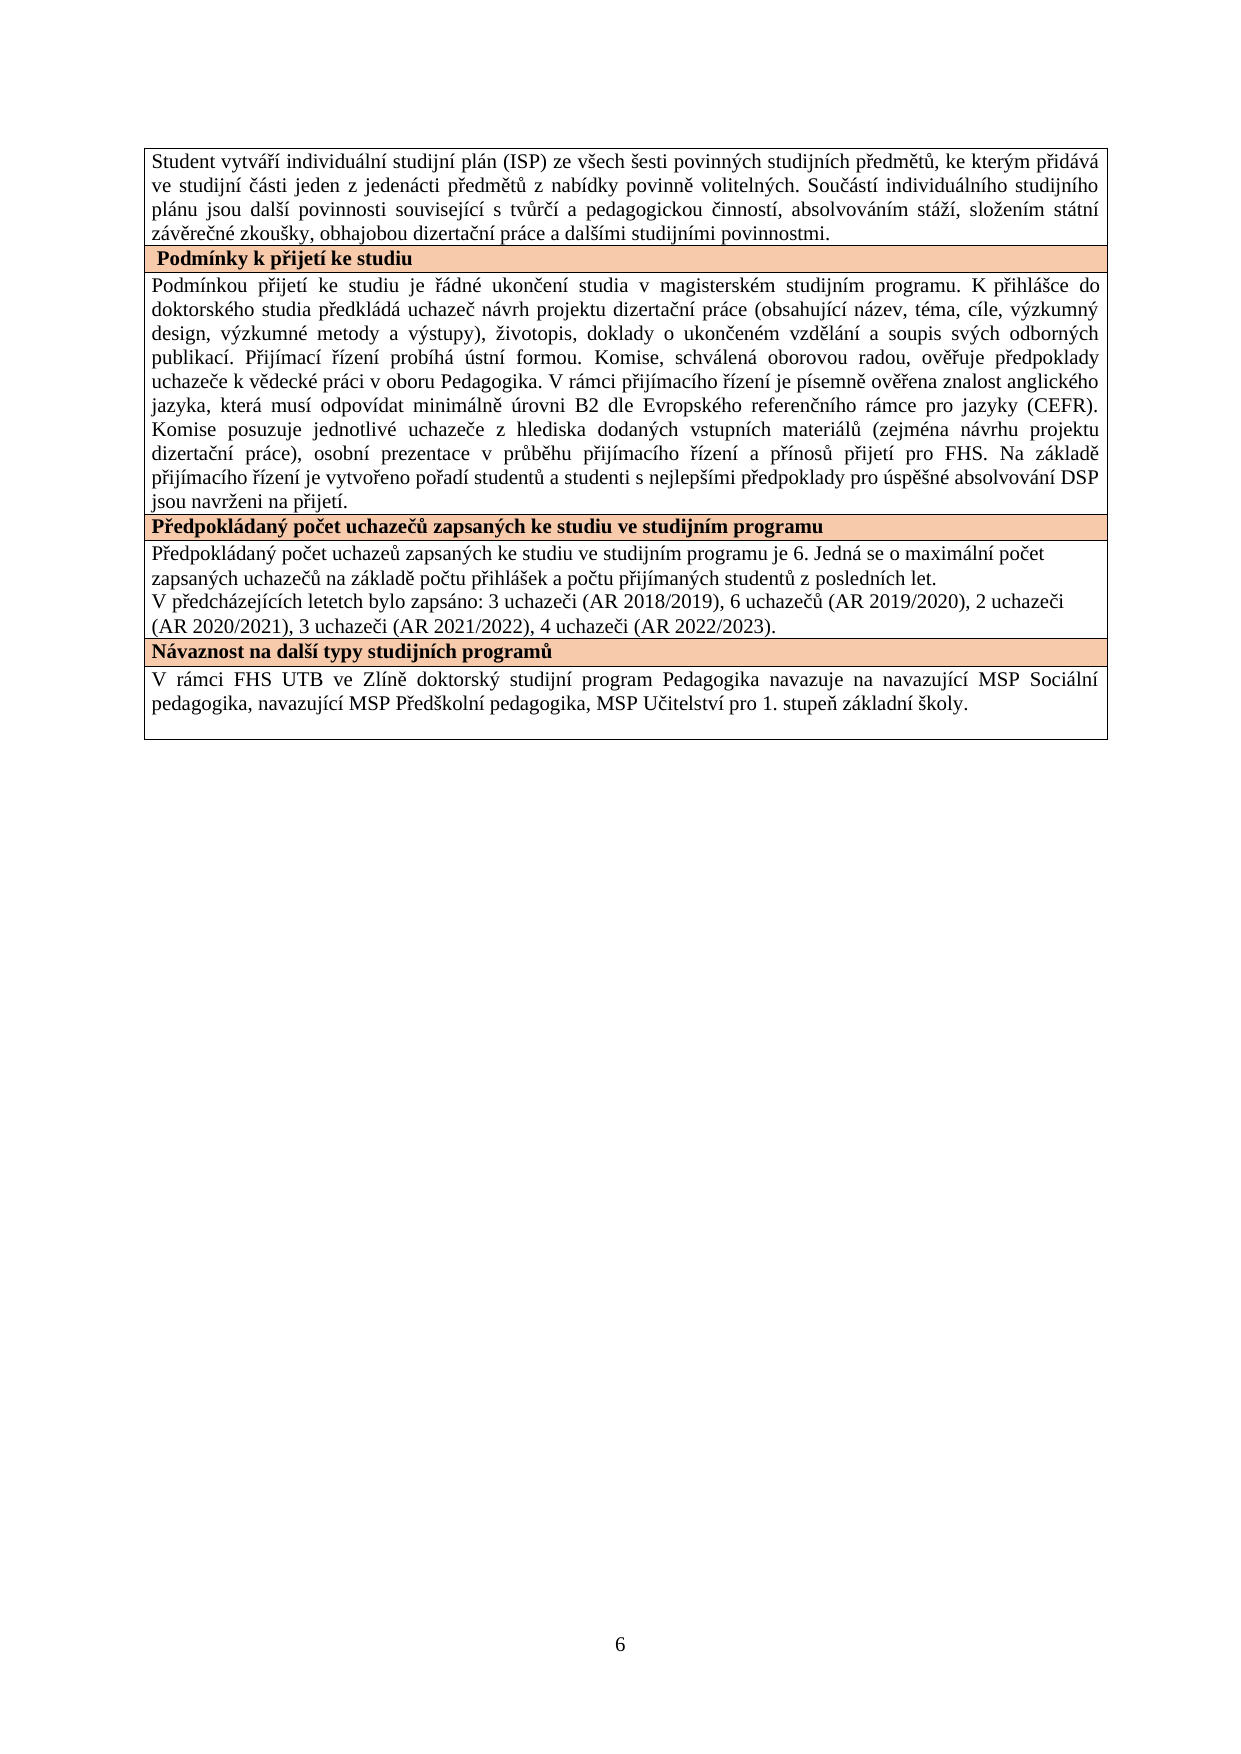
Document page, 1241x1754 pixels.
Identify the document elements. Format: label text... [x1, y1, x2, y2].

table_cell Návaznost na další typy studijních programů [145, 639, 1107, 666]
table_cell V rámci FHS UTB ve Zlíně doktorský studijní program Pedagogika navazuje na navazující MSP Sociální pedagogika, navazující MSP Předškolní pedagogika, MSP Učitelství pro 1. stupeň základní školy. [145, 667, 1107, 739]
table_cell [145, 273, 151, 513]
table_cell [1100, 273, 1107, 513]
table_cell Předpokládaný počet uchazeů zapsaných ke studiu ve studijním programu je 6. Jedná se o maximální počet zapsaných uchazečů na základě počtu přihlášek a počtu přijímaných studentů z posledních let. V předcházejících letetch bylo zapsáno: 3 uchazeči (AR 2018/2019), 6 uchazečů (AR 2019/2020), 2 uchazeči (AR 2020/2021), 3 uchazeči (AR 2021/2022), 4 uchazeči (AR 2022/2023). [145, 541, 1107, 638]
table_cell Podmínky k přijetí ke studiu [145, 246, 1107, 272]
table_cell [145, 149, 1107, 245]
table_cell Předpokládaný počet uchazečů zapsaných ke studiu ve studijním programu [145, 515, 1107, 540]
